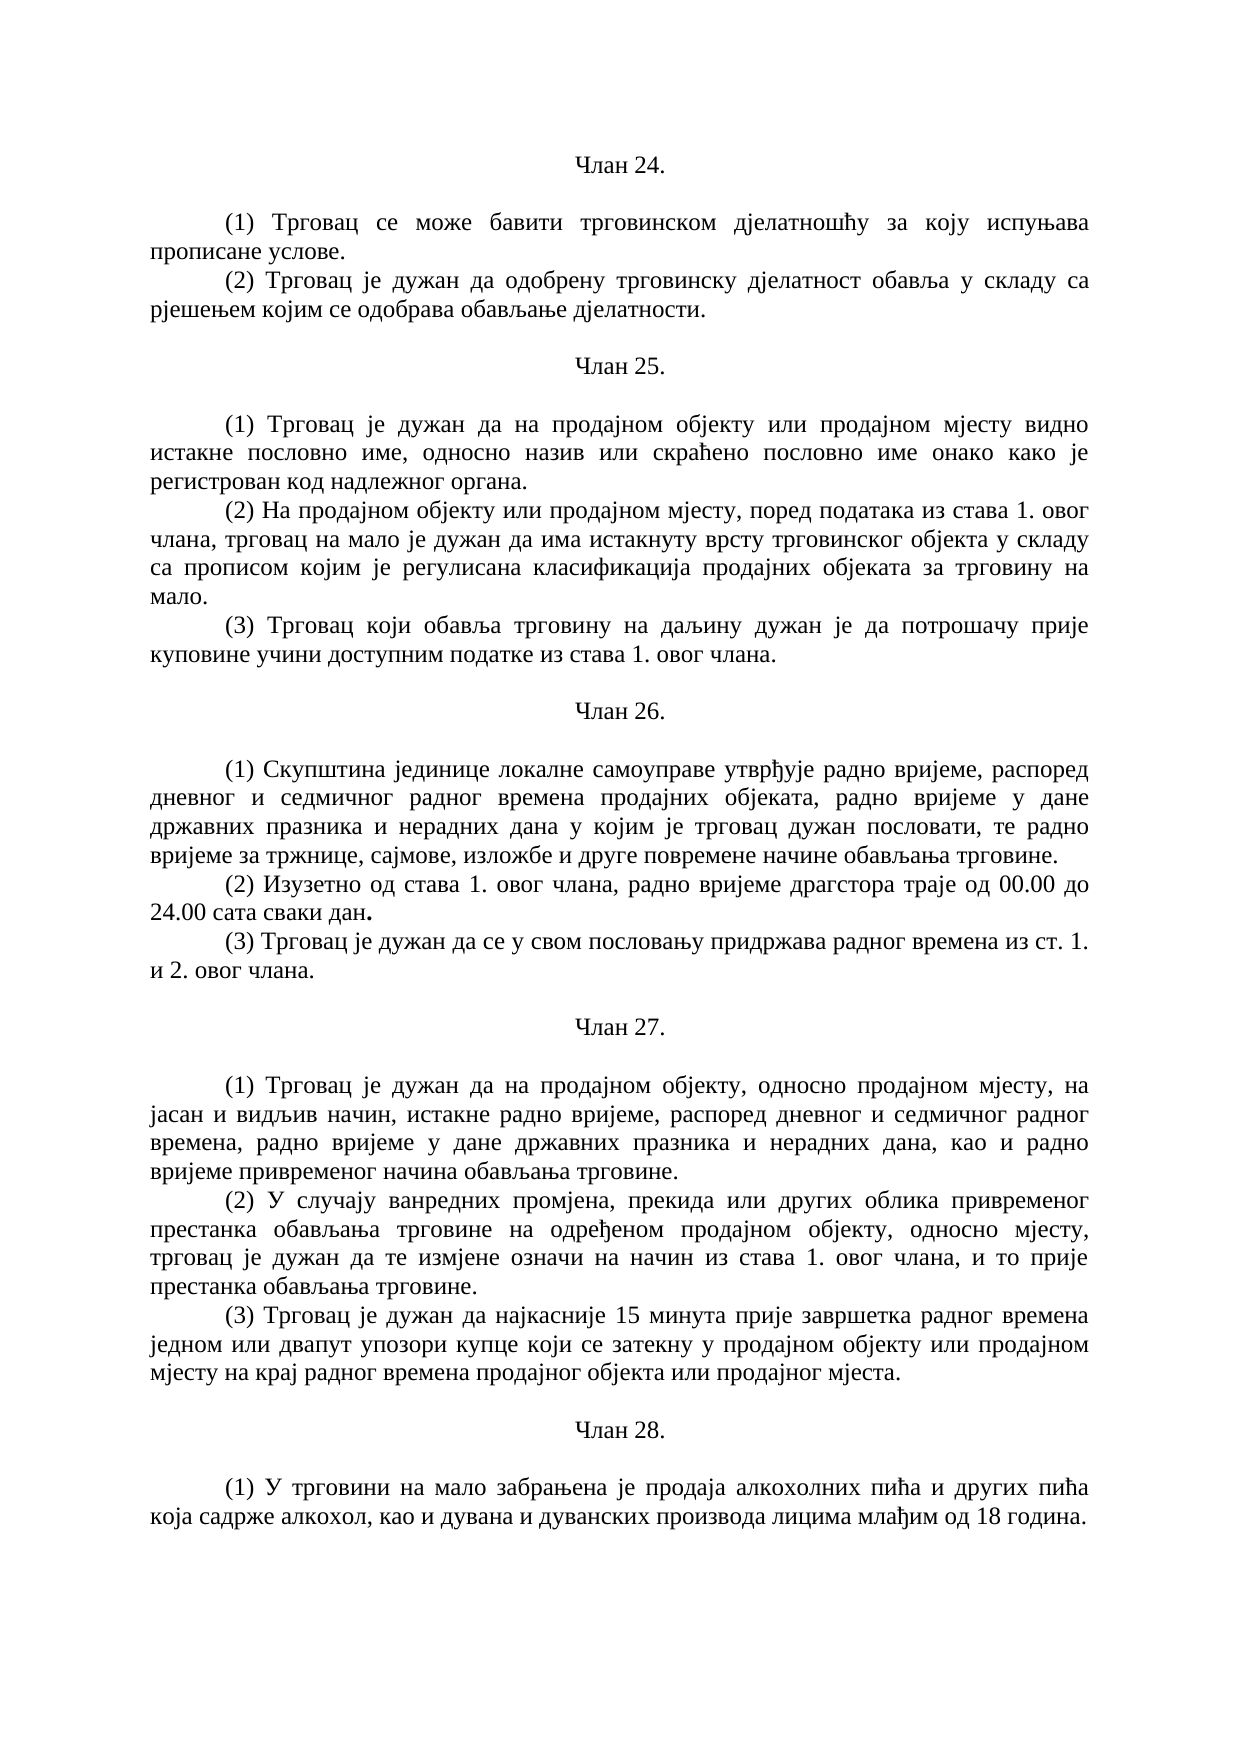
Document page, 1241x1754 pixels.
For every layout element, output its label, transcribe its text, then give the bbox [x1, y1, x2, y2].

text (1) Трговац је дужан да на продајном објекту или продајном мјесту видно истакне пословно име, односно назив или скраћено пословно име онако како је регистрован код надлежног органа. [150, 409, 1090, 495]
text (1) Трговац се може бавити трговинском дјелатношћу за коју испуњава прописане услове. [150, 207, 1090, 265]
text (2) У случају ванредних промјена, прекида или других облика привременог престанка обављања трговине на одређеном продајном објекту, односно мјесту, трговац је дужан да те измјене означи на начин из става 1. овог члана, и то прије престанка обављања трговине. [150, 1185, 1090, 1300]
text Члан 27. [150, 1012, 1090, 1041]
text (1) Трговац је дужан да на продајном објекту, односно продајном мјесту, на јасан и видљив начин, истакне радно вријеме, распоред дневног и седмичног радног времена, радно вријеме у дане државних празника и нерадних дана, као и радно вријеме привременог начина обављања трговине. [150, 1070, 1090, 1185]
text Члан 24. [150, 150, 1090, 179]
text Члан 26. [150, 696, 1090, 725]
text (3) Трговац је дужан да најкасније 15 минута прије завршетка радног времена једном или двапут упозори купце који се затекну у продајном објекту или продајном мјесту на крај радног времена продајног објекта или продајног мјеста. [150, 1300, 1090, 1386]
text Члан 25. [150, 351, 1090, 380]
text Члан 28. [150, 1415, 1090, 1444]
text (3) Трговац је дужан да се у свом пословању придржава радног времена из ст. 1. и 2. овог члана. [150, 926, 1090, 984]
text (1) У трговини на мало забрањена је продаја алкохолних пића и других пића која садрже алкохол, као и дувана и дуванских производа лицима млађим од 18 година. [150, 1472, 1090, 1530]
text (1) Скупштина јединице локалне самоуправе утврђује радно вријеме, распоред дневног и седмичног радног времена продајних објеката, радно вријеме у дане државних празника и нерадних дана у којим је трговац дужан пословати, те радно вријеме за тржнице, сајмове, изложбе и друге повремене начине обављања трговине. [150, 754, 1090, 869]
text (2) Трговац је дужан да одобрену трговинску дјелатност обавља у складу са рјешењем којим се одобрава обављање дјелатности. [150, 265, 1090, 322]
text (2) Изузетно од става 1. овог члана, радно вријеме драгстора траје од 00.00 до 24.00 сата сваки дан. [150, 869, 1090, 926]
text (2) На продајном објекту или продајном мјесту, поред података из става 1. овог члана, трговац на мало је дужан да има истакнуту врсту трговинског објекта у складу са прописом којим је регулисана класификација продајних објеката за трговину на мало. [150, 495, 1090, 610]
text (3) Трговац који обавља трговину на даљину дужан је да потрошачу прије куповине учини доступним податке из става 1. овог члана. [150, 610, 1090, 667]
